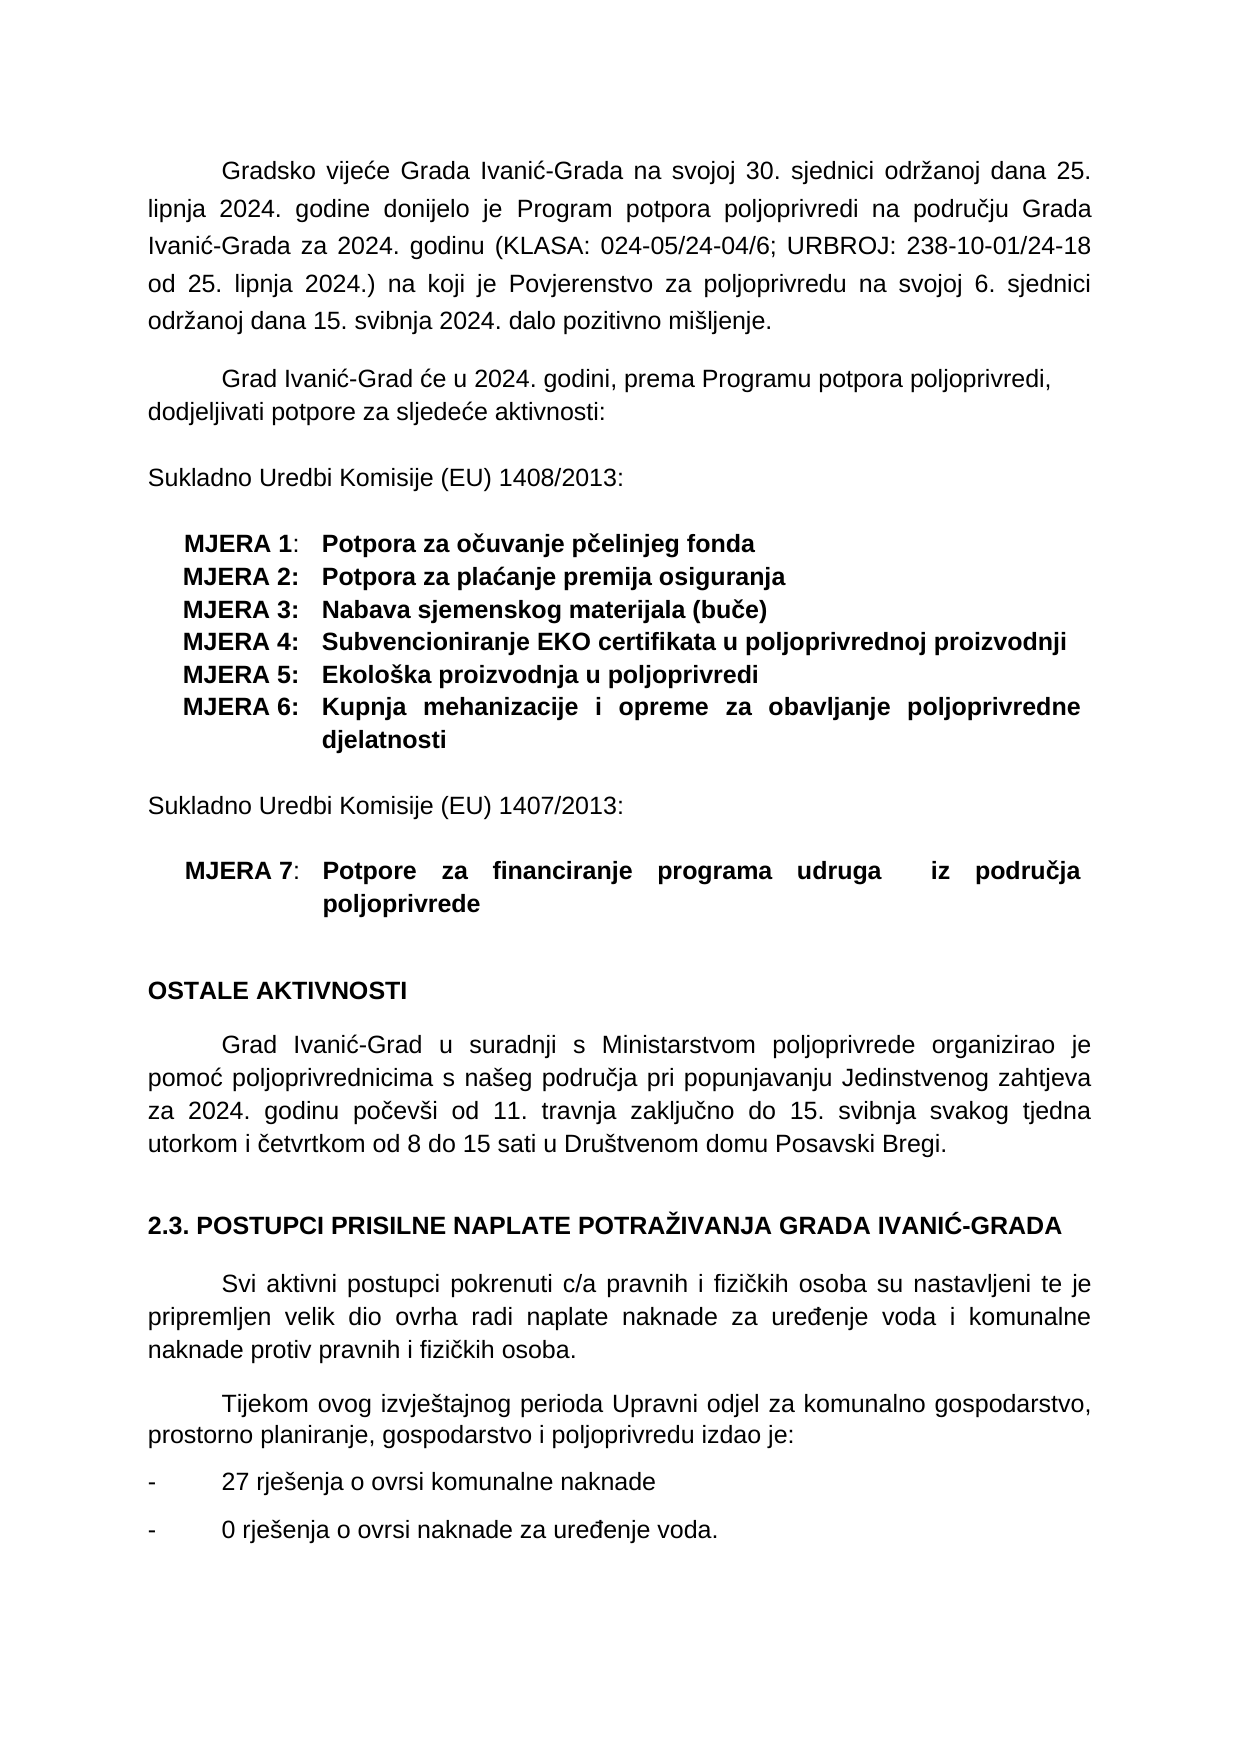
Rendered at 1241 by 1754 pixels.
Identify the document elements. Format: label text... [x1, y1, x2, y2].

table_cell MJERA 4: [148, 627, 310, 660]
table_cell Nabava sjemenskog materijala (buče) [310, 595, 1093, 627]
table_cell Subvencioniranje EKO certifikata u poljoprivrednoj proizvodnji [310, 627, 1093, 660]
table_cell Kupnja mehanizacije i opreme za obavljanje poljoprivredne djelatnosti [310, 693, 1093, 758]
table_header Potpore za financiranje programa udruga iz područja poljoprivrede [311, 856, 1093, 922]
table_header Potpora za očuvanje pčelinjeg fonda [310, 529, 1093, 562]
table_header MJERA 1: [148, 529, 310, 562]
text Tijekom ovog izvještajnog perioda Upravni odjel za komunalno gospodarstvo, prostorno planiranje, gospodarstvo i poljoprivredu izdao je: [148, 1389, 1093, 1448]
text Grad Ivanić-Grad u suradnji s Ministarstvom poljoprivrede organizirao je pomoć poljoprivrednicima s našeg područja pri popunjavanju Jedinstvenog zahtjeva za 2024. godinu počevši od 11. travnja zaključno do 15. svibnja svakog tjedna utorkom i četvrtkom od 8 do 15 sati u Društvenom domu Posavski Bregi. [148, 1029, 1093, 1157]
table_header MJERA 7: [148, 856, 311, 922]
table_cell Ekološka proizvodnja u poljoprivredi [310, 660, 1093, 692]
text - 0 rješenja o ovrsi naknade za uređenje voda. [148, 1515, 1093, 1544]
text Sukladno Uredbi Komisije (EU) 1407/2013: [148, 791, 1093, 820]
text Sukladno Uredbi Komisije (EU) 1408/2013: [148, 463, 1093, 492]
text 2.3. POSTUPCI PRISILNE NAPLATE POTRAŽIVANJA GRADA IVANIĆ-GRADA [148, 1211, 1093, 1240]
table_cell MJERA 3: [148, 595, 310, 627]
table_cell Potpora za plaćanje premija osiguranja [310, 562, 1093, 594]
text - 27 rješenja o ovrsi komunalne naknade [148, 1467, 1093, 1496]
table_cell MJERA 2: [148, 562, 310, 594]
table_cell MJERA 6: [148, 693, 310, 758]
text Grad Ivanić-Grad će u 2024. godini, prema Programu potpora poljoprivredi, dodjeljivati potpore za sljedeće aktivnosti: [148, 364, 1093, 426]
text OSTALE AKTIVNOSTI [148, 976, 1093, 1004]
table_cell MJERA 5: [148, 660, 310, 692]
text Svi aktivni postupci pokrenuti c/a pravnih i fizičkih osoba su nastavljeni te je pripremljen velik dio ovrha radi naplate naknade za uređenje voda i komunalne naknade protiv pravnih i fizičkih osoba. [148, 1269, 1093, 1363]
text Gradsko vijeće Grada Ivanić-Grada na svojoj 30. sjednici održanoj dana 25. lipnja 2024. godine donijelo je Program potpora poljoprivredi na području Grada Ivanić-Grada za 2024. godinu (KLASA: 024-05/24-04/6; URBROJ: 238-10-01/24-18 od 25. lipnja 2024.) na koji je Povjerenstvo za poljoprivredu na svojoj 6. sjednici održanoj dana 15. svibnja 2024. dalo pozitivno mišljenje. [148, 148, 1093, 335]
